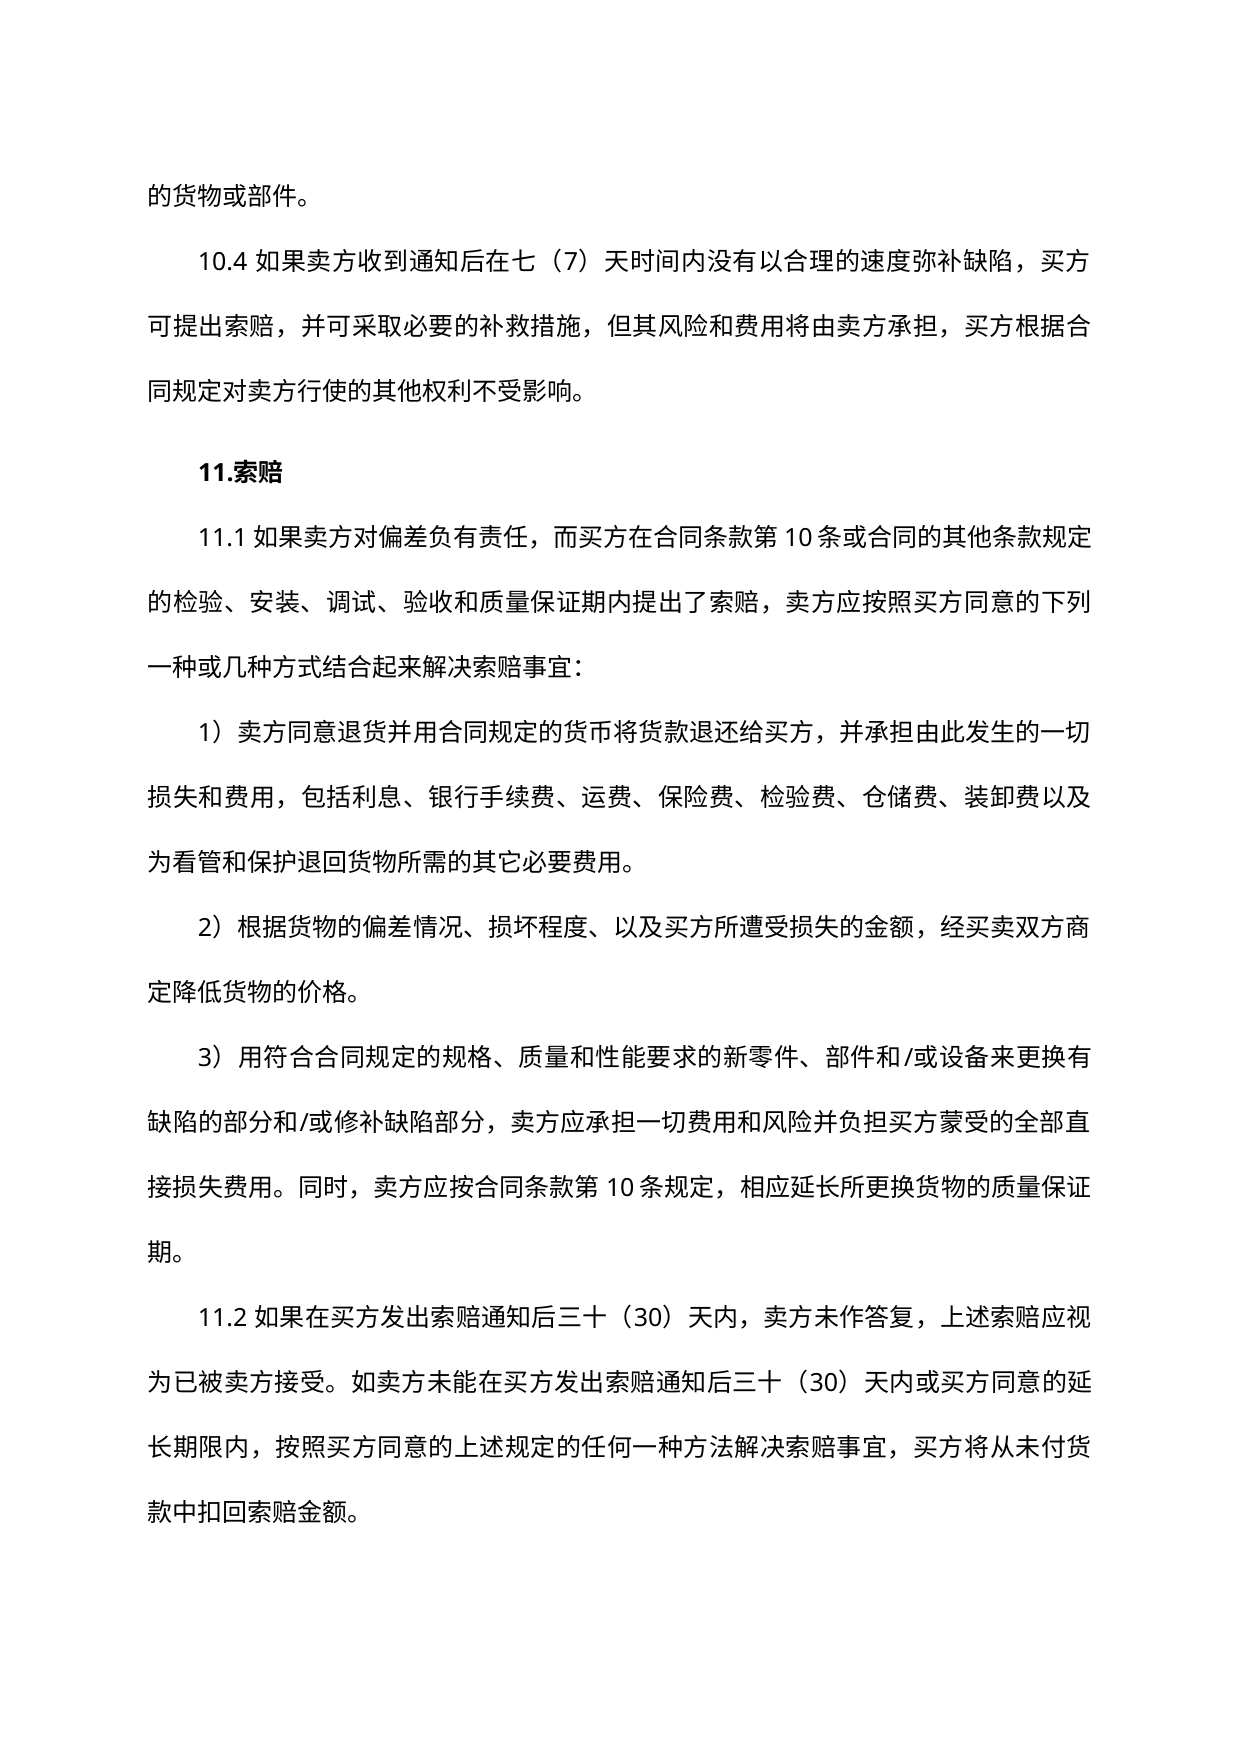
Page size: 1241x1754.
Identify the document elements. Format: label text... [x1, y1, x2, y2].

text 11.1 如果卖方对偏差负有责任，而买方在合同条款第10条或合同的其他条款规定的检验、安装、调试、验收和质量保证期内提出了索赔，卖方应按照买方同意的下列一种或几种方式结合起来解决索赔事宜： [148, 503, 1093, 698]
text 11.索赔 [148, 438, 1093, 503]
text 10.4 如果卖方收到通知后在七（7）天时间内没有以合理的速度弥补缺陷，买方可提出索赔，并可采取必要的补救措施，但其风险和费用将由卖方承担，买方根据合同规定对卖方行使的其他权利不受影响。 [148, 227, 1093, 422]
text 1）卖方同意退货并用合同规定的货币将货款退还给买方，并承担由此发生的一切损失和费用，包括利息、银行手续费、运费、保险费、检验费、仓储费、装卸费以及为看管和保护退回货物所需的其它必要费用。 [148, 698, 1093, 893]
text 11.2 如果在买方发出索赔通知后三十（30）天内，卖方未作答复，上述索赔应视为已被卖方接受。如卖方未能在买方发出索赔通知后三十（30）天内或买方同意的延长期限内，按照买方同意的上述规定的任何一种方法解决索赔事宜，买方将从未付货款中扣回索赔金额。 [148, 1283, 1093, 1543]
text 2）根据货物的偏差情况、损坏程度、以及买方所遭受损失的金额，经买卖双方商定降低货物的价格。 [148, 893, 1093, 1023]
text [148, 162, 1093, 227]
text 3）用符合合同规定的规格、质量和性能要求的新零件、部件和/或设备来更换有缺陷的部分和/或修补缺陷部分，卖方应承担一切费用和风险并负担买方蒙受的全部直接损失费用。同时，卖方应按合同条款第10条规定，相应延长所更换货物的质量保证期。 [148, 1023, 1093, 1283]
